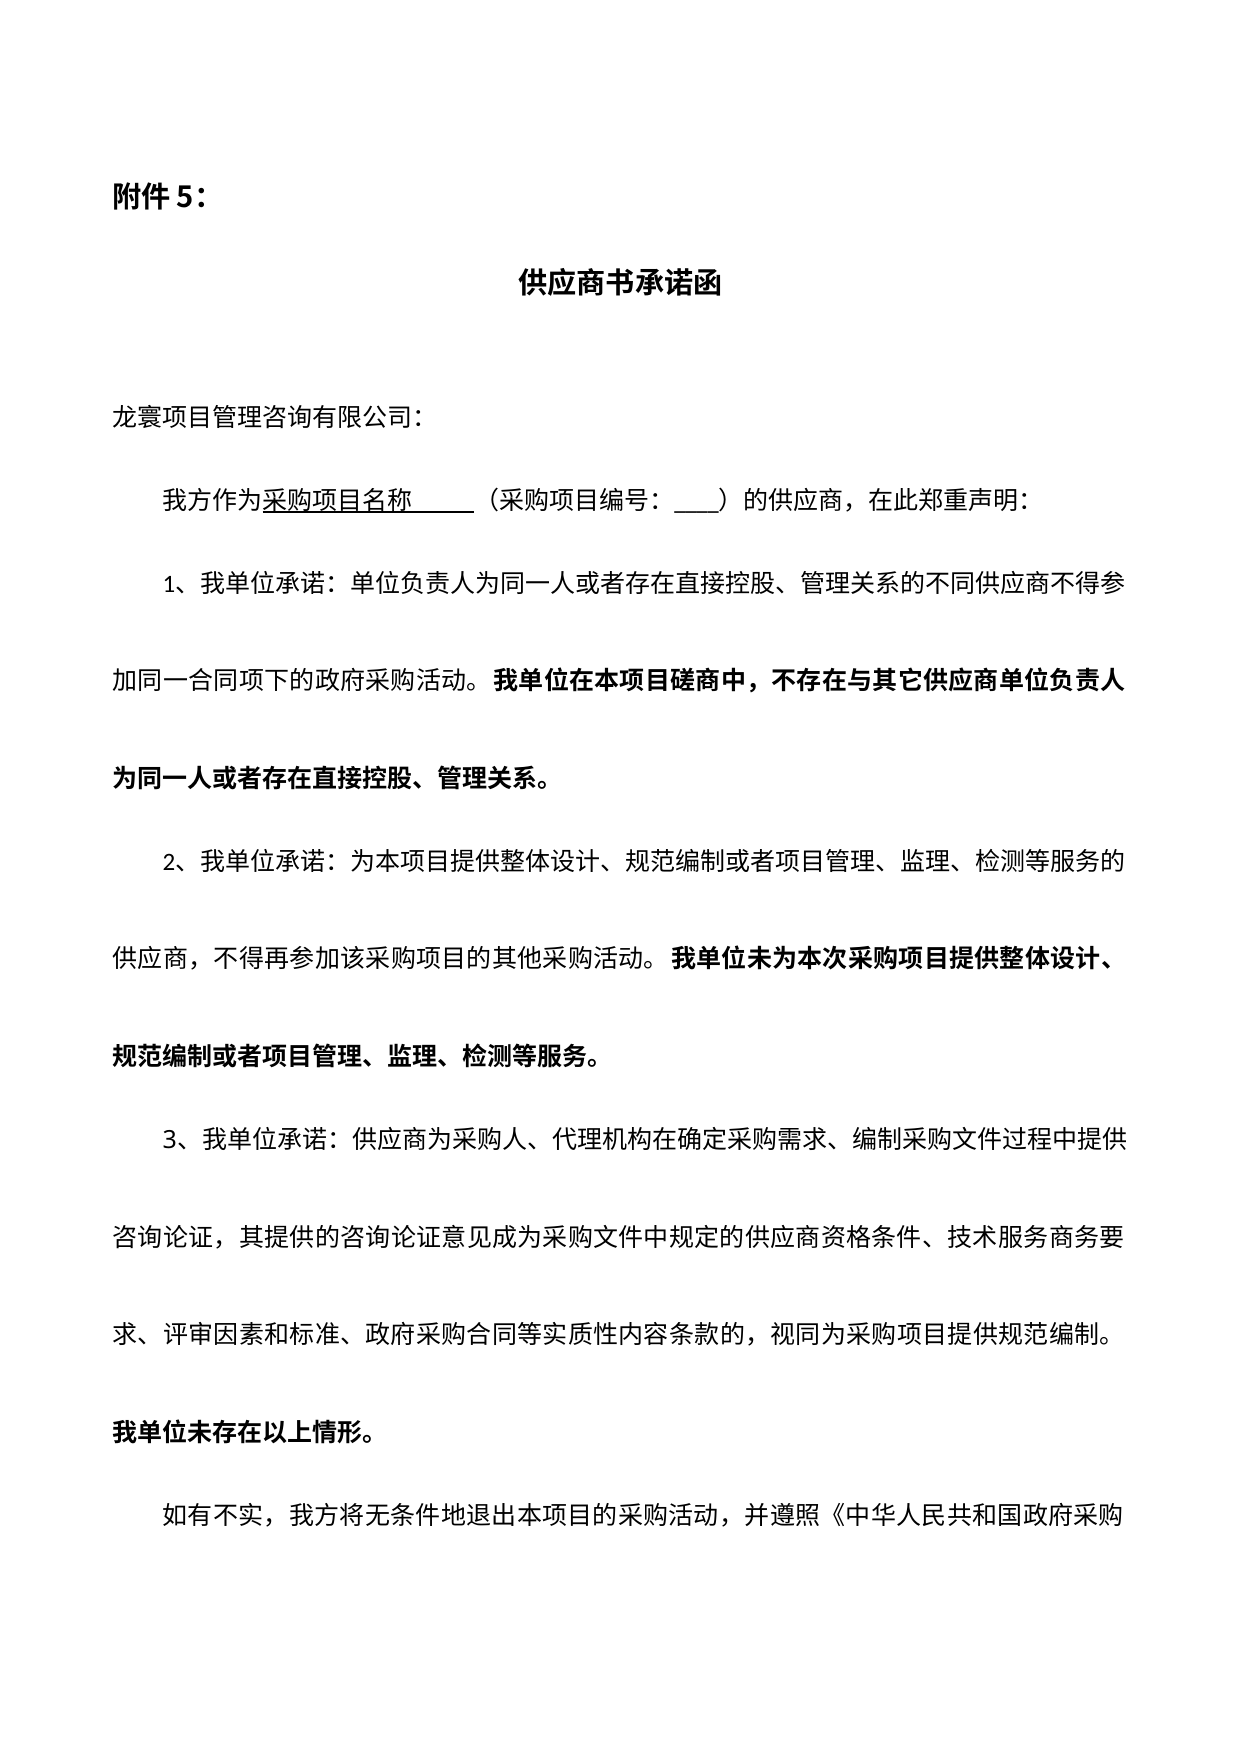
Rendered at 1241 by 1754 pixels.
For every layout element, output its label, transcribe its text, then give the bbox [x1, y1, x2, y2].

text 我方作为采购项目名称 （采购项目编号：____）的供应商，在此郑重声明： [112, 466, 1128, 531]
text 3、我单位承诺：供应商为采购人、代理机构在确定采购需求、编制采购文件过程中提供咨询论证，其提供的咨询论证意见成为采购文件中规定的供应商资格条件、技术服务商务要求、评审因素和标准、政府采购合同等实质性内容条款的，视同为采购项目提供规范编制。我单位未存在以上情形。 [112, 1105, 1128, 1463]
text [112, 1481, 1128, 1546]
text 龙寰项目管理咨询有限公司： [112, 383, 1128, 448]
text 附件5： [112, 162, 1128, 227]
text 1、我单位承诺：单位负责人为同一人或者存在直接控股、管理关系的不同供应商不得参加同一合同项下的政府采购活动。我单位在本项目磋商中，不存在与其它供应商单位负责人为同一人或者存在直接控股、管理关系。 [112, 549, 1128, 809]
text 供应商书承诺函 [112, 248, 1128, 313]
text 2、我单位承诺：为本项目提供整体设计、规范编制或者项目管理、监理、检测等服务的供应商，不得再参加该采购项目的其他采购活动。我单位未为本次采购项目提供整体设计、规范编制或者项目管理、监理、检测等服务。 [112, 827, 1128, 1087]
